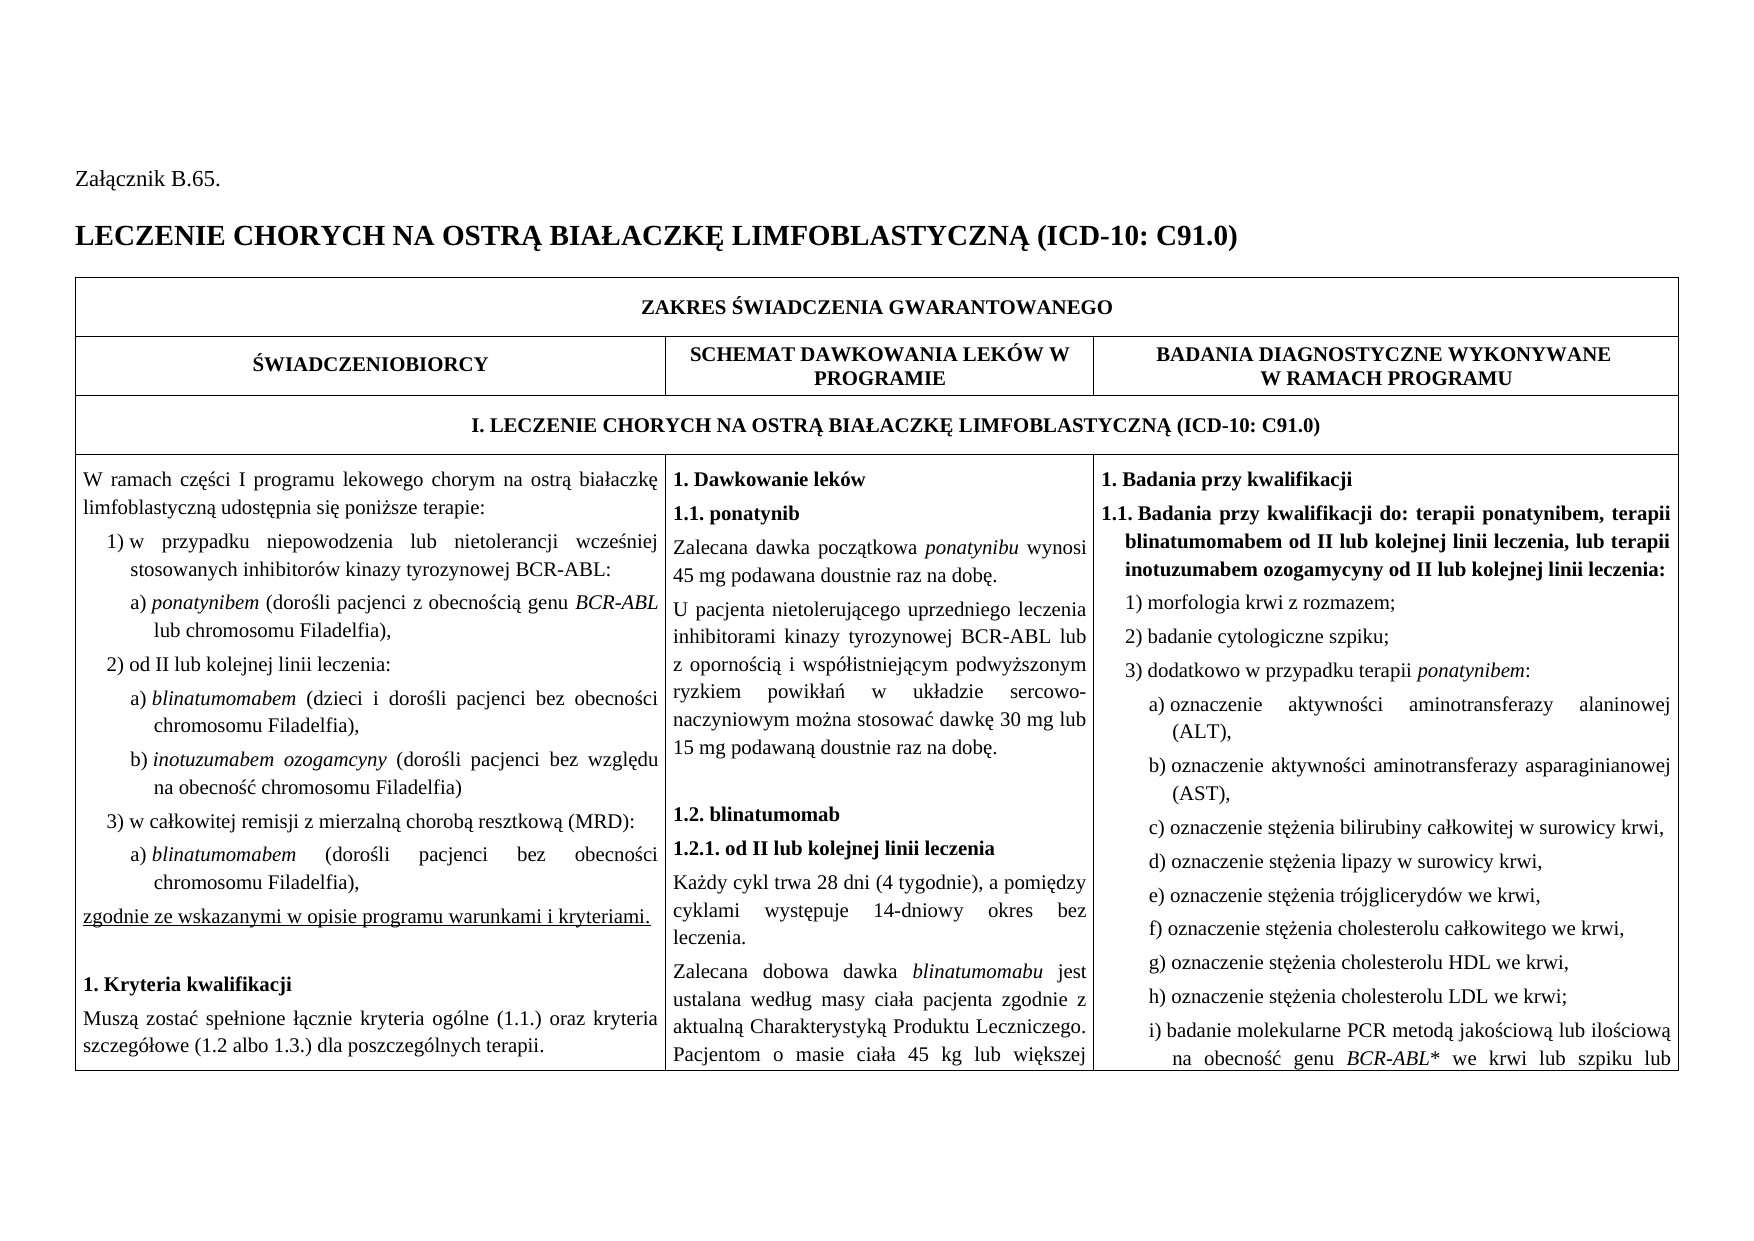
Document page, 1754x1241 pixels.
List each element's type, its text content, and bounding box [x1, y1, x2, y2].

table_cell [1094, 455, 1678, 1069]
table_cell LECZENIE CHORYCH NA OSTRĄ BIAŁACZKĘ LIMFOBLASTYCZNĄ (ICD-10: C91.0) [76, 396, 1678, 454]
table_header ZAKRES ŚWIADCZENIA GWARANTOWANEGO [76, 278, 1678, 336]
table_cell ŚWIADCZENIOBIORCY [76, 337, 665, 395]
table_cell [666, 455, 1093, 1069]
text LECZENIE CHORYCH NA OSTRĄ BIAŁACZKĘ LIMFOBLASTYCZNĄ (ICD-10: C91.0) [75, 218, 1679, 252]
table_cell BADANIA DIAGNOSTYCZNE WYKONYWANE W RAMACH PROGRAMU [1094, 337, 1678, 395]
text Załącznik B.65. [75, 165, 1679, 192]
table_cell SCHEMAT DAWKOWANIA LEKÓW W PROGRAMIE [666, 337, 1093, 395]
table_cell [76, 455, 665, 1069]
